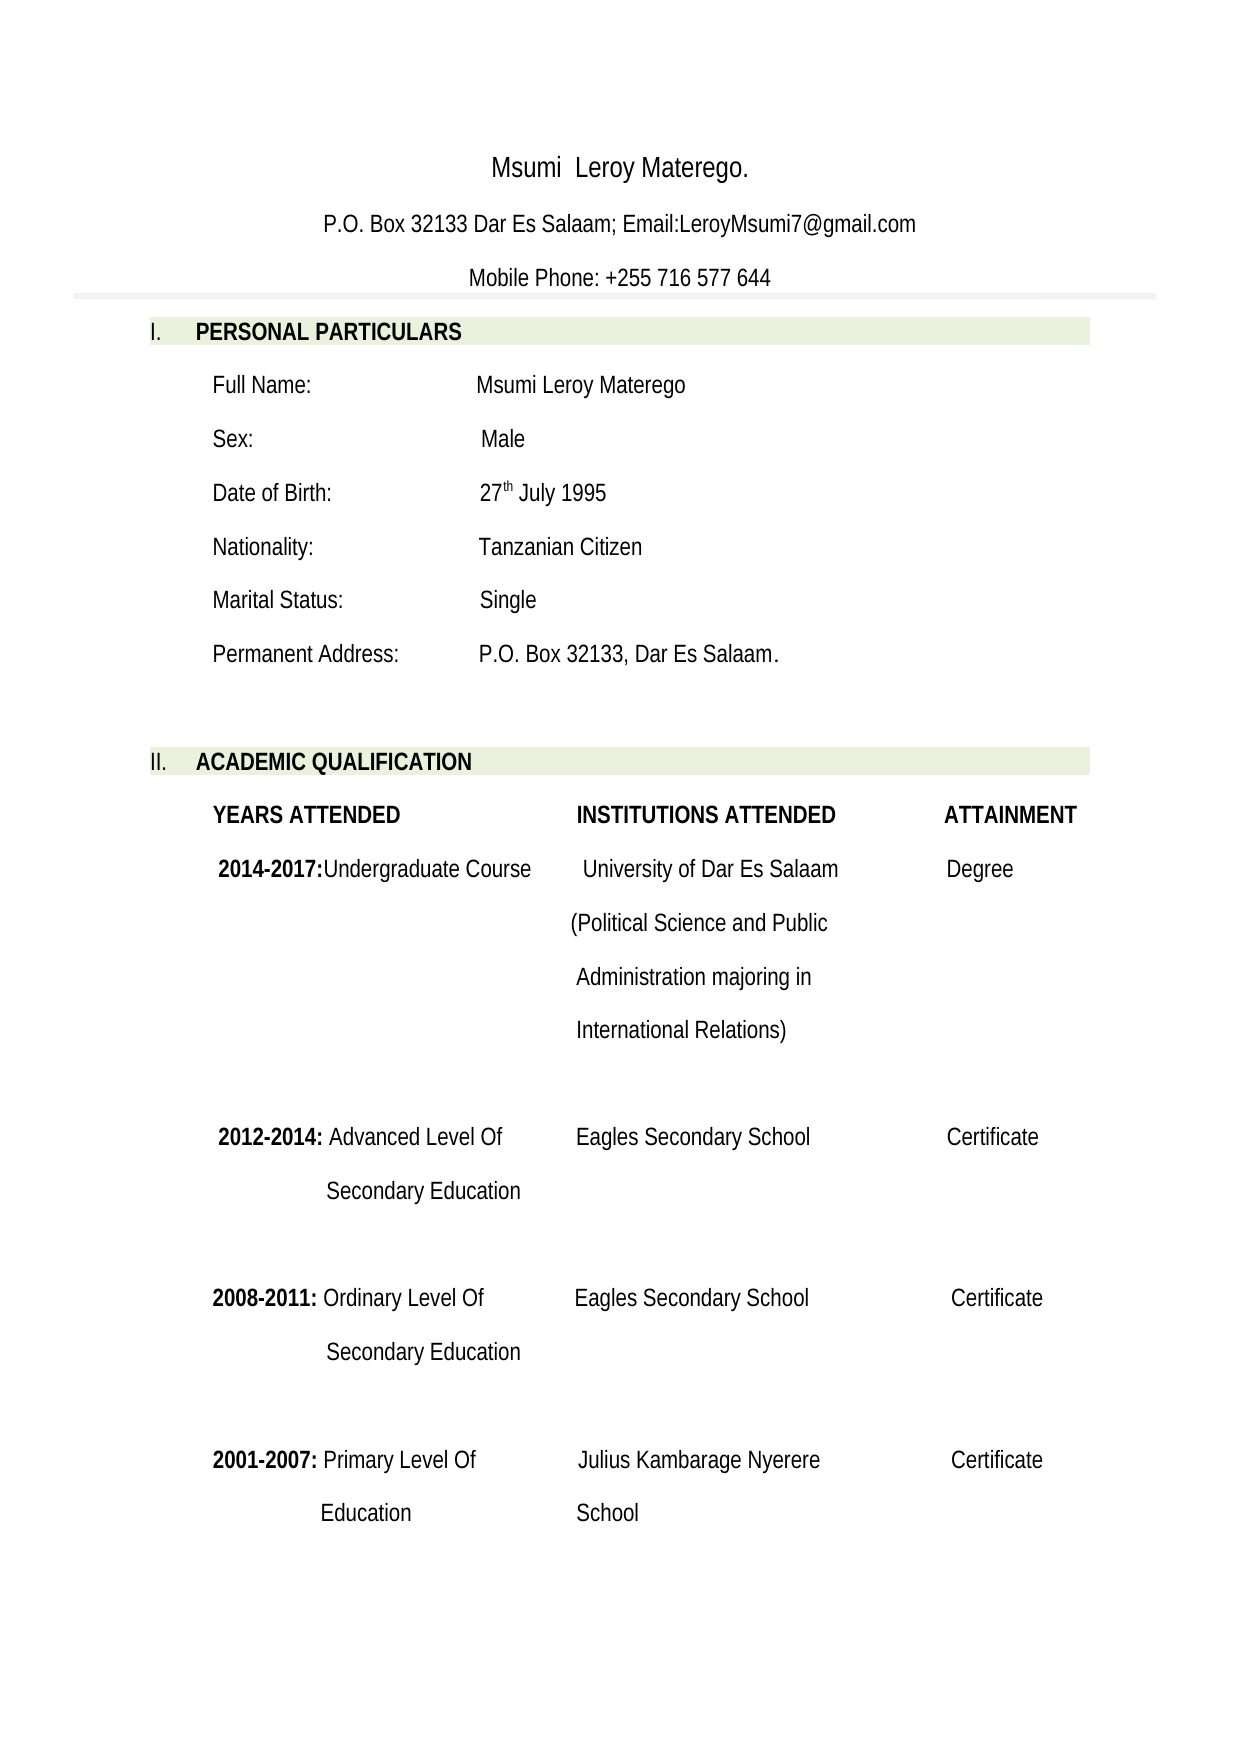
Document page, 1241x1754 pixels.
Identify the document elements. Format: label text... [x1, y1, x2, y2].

text Date of Birth: 27th July 1995 [150, 478, 1090, 507]
text I. PERSONAL PARTICULARS [150, 317, 1090, 345]
text International Relations) [150, 1015, 1090, 1044]
text YEARS ATTENDED INSTITUTIONS ATTENDED ATTAINMENT [150, 800, 1090, 829]
text Marital Status: Single [150, 586, 1090, 614]
text Mobile Phone: +255 716 577 644 [150, 263, 1090, 292]
text Permanent Address: P.O. Box 32133, Dar Es Salaam. [150, 639, 1090, 668]
text Full Name: Msumi Leroy Materego [150, 371, 1090, 399]
text 2014-2017:Undergraduate Course University of Dar Es Salaam Degree [150, 854, 1090, 883]
text 2001-2007: Primary Level Of Julius Kambarage Nyerere Certificate [150, 1445, 1090, 1473]
text P.O. Box 32133 Dar Es Salaam; Email:LeroyMsumi7@gmail.com [150, 209, 1090, 238]
text Sex: Male [150, 424, 1090, 453]
text Nationality: Tanzanian Citizen [150, 532, 1090, 560]
text 2012-2014: Advanced Level Of Eagles Secondary School Certificate [150, 1122, 1090, 1151]
text II. ACADEMIC QUALIFICATION [150, 747, 1090, 775]
text Secondary Education [150, 1176, 1090, 1204]
text Msumi Leroy Materego. [150, 150, 1090, 183]
text 2008-2011: Ordinary Level Of Eagles Secondary School Certificate [150, 1283, 1090, 1312]
text Secondary Education [150, 1337, 1090, 1366]
text (Political Science and Public [150, 908, 1090, 937]
text Administration majoring in [150, 962, 1090, 990]
text Education School [150, 1498, 1090, 1527]
